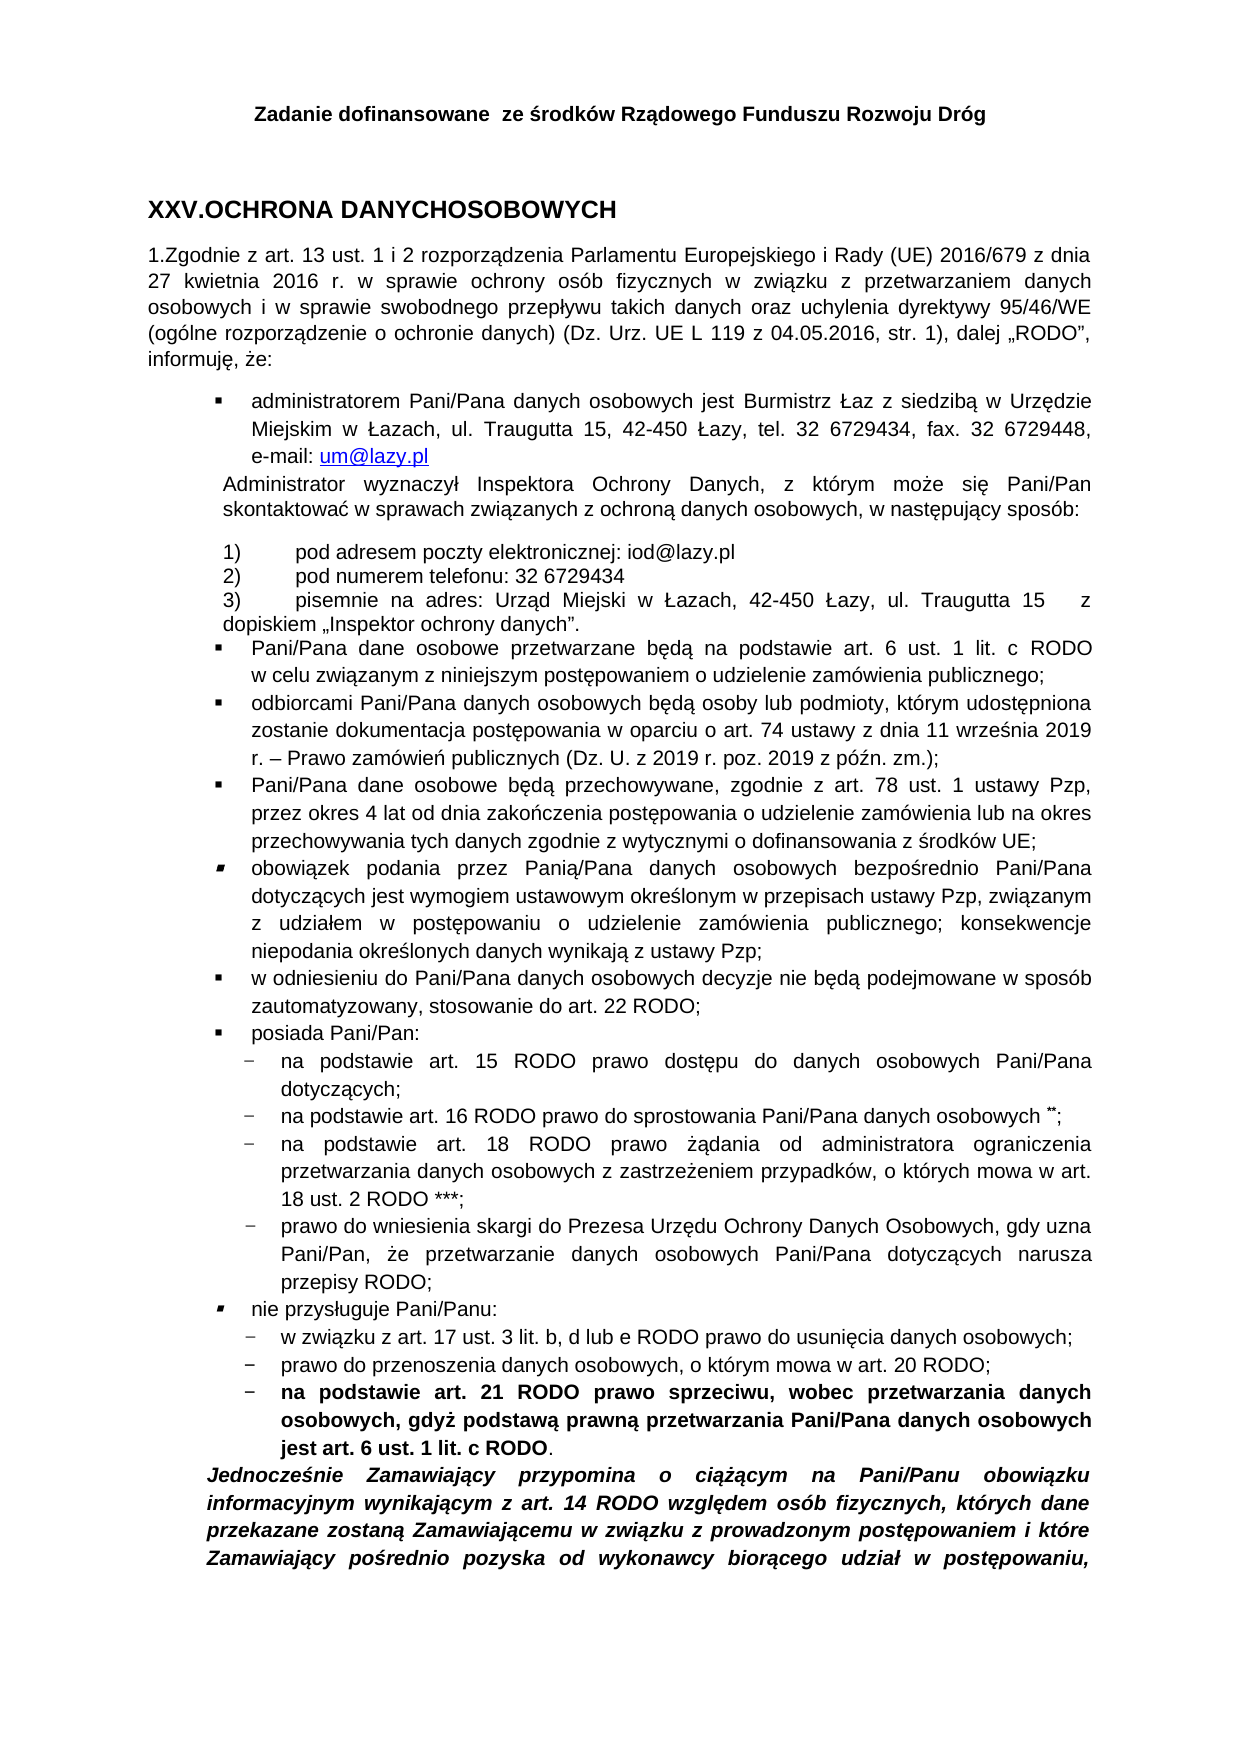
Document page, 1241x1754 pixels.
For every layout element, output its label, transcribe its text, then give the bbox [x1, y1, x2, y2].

list w odniesieniu do Pani/Pana danych osobowych decyzje nie będą podejmowane w sposób zautomatyzowany, stosowanie do art. 22 RODO; [213, 966, 1093, 1018]
list nie przysługuje Pani/Panu: [213, 1297, 1093, 1321]
list prawo do przenoszenia danych osobowych, o którym mowa w art. 20 RODO; [243, 1352, 1093, 1377]
list 3) pisemnie na adres: Urząd Miejski w Łazach, 42-450 Łazy, ul. Traugutta 15 z dopiskiem „Inspektor ochrony danych”. [223, 588, 1093, 636]
text Administrator wyznaczył Inspektora Ochrony Danych, z którym może się Pani/Pan skontaktować w sprawach związanych z ochroną danych osobowych, w następujący sposób: [223, 471, 1093, 521]
list administratorem Pani/Pana danych osobowych jest Burmistrz Łaz z siedzibą w Urzędzie Miejskim w Łazach, ul. Traugutta 15, 42-450 Łazy, tel. 32 6729434, fax. 32 6729448, e-mail: um@lazy.pl [213, 389, 1093, 468]
list 1) pod adresem poczty elektronicznej: iod@lazy.pl [223, 540, 1093, 564]
list obowiązek podania przez Panią/Pana danych osobowych bezpośrednio Pani/Pana dotyczących jest wymogiem ustawowym określonym w przepisach ustawy Pzp, związanym z udziałem w postępowaniu o udzielenie zamówienia publicznego; konsekwencje niepodania określonych danych wynikają z ustawy Pzp; [213, 856, 1093, 962]
list 2) pod numerem telefonu: 32 6729434 [223, 564, 1093, 588]
list Pani/Pana dane osobowe przetwarzane będą na podstawie art. 6 ust. 1 lit. c RODO w celu związanym z niniejszym postępowaniem o udzielenie zamówienia publicznego; [213, 636, 1093, 687]
list na podstawie art. 16 RODO prawo do sprostowania Pani/Pana danych osobowych **; [243, 1104, 1093, 1128]
list prawo do wniesienia skargi do Prezesa Urzędu Ochrony Danych Osobowych, gdy uzna Pani/Pan, że przetwarzanie danych osobowych Pani/Pana dotyczących narusza przepisy RODO; [243, 1214, 1093, 1293]
text 1.Zgodnie z art. 13 ust. 1 i 2 rozporządzenia Parlamentu Europejskiego i Rady (UE) 2016/679 z dnia 27 kwietnia 2016 r. w sprawie ochrony osób fizycznych w związku z przetwarzaniem danych osobowych i w sprawie swobodnego przepływu takich danych oraz uchylenia dyrektywy 95/46/WE (ogólne rozporządzenie o ochronie danych) (Dz. Urz. UE L 119 z 04.05.2016, str. 1), dalej „RODO”, informuję, że: [148, 243, 1093, 370]
list na podstawie art. 15 RODO prawo dostępu do danych osobowych Pani/Pana dotyczących; [243, 1049, 1093, 1100]
list odbiorcami Pani/Pana danych osobowych będą osoby lub podmioty, którym udostępniona zostanie dokumentacja postępowania w oparciu o art. 74 ustawy z dnia 11 września 2019 r. – Prawo zamówień publicznych (Dz. U. z 2019 r. poz. 2019 z późn. zm.); [213, 691, 1093, 770]
list na podstawie art. 18 RODO prawo żądania od administratora ograniczenia przetwarzania danych osobowych z zastrzeżeniem przypadków, o których mowa w art. 18 ust. 2 RODO ***; [243, 1132, 1093, 1211]
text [207, 1463, 1093, 1569]
list Pani/Pana dane osobowe będą przechowywane, zgodnie z art. 78 ust. 1 ustawy Pzp, przez okres 4 lat od dnia zakończenia postępowania o udzielenie zamówienia lub na okres przechowywania tych danych zgodnie z wytycznymi o dofinansowania z środków UE; [213, 773, 1093, 852]
list posiada Pani/Pan: [213, 1021, 1093, 1045]
list na podstawie art. 21 RODO prawo sprzeciwu, wobec przetwarzania danych osobowych, gdyż podstawą prawną przetwarzania Pani/Pana danych osobowych jest art. 6 ust. 1 lit. c RODO. [243, 1380, 1093, 1459]
text XXV.OCHRONA DANYCHOSOBOWYCH [148, 195, 1093, 224]
list w związku z art. 17 ust. 3 lit. b, d lub e RODO prawo do usunięcia danych osobowych; [243, 1325, 1093, 1349]
